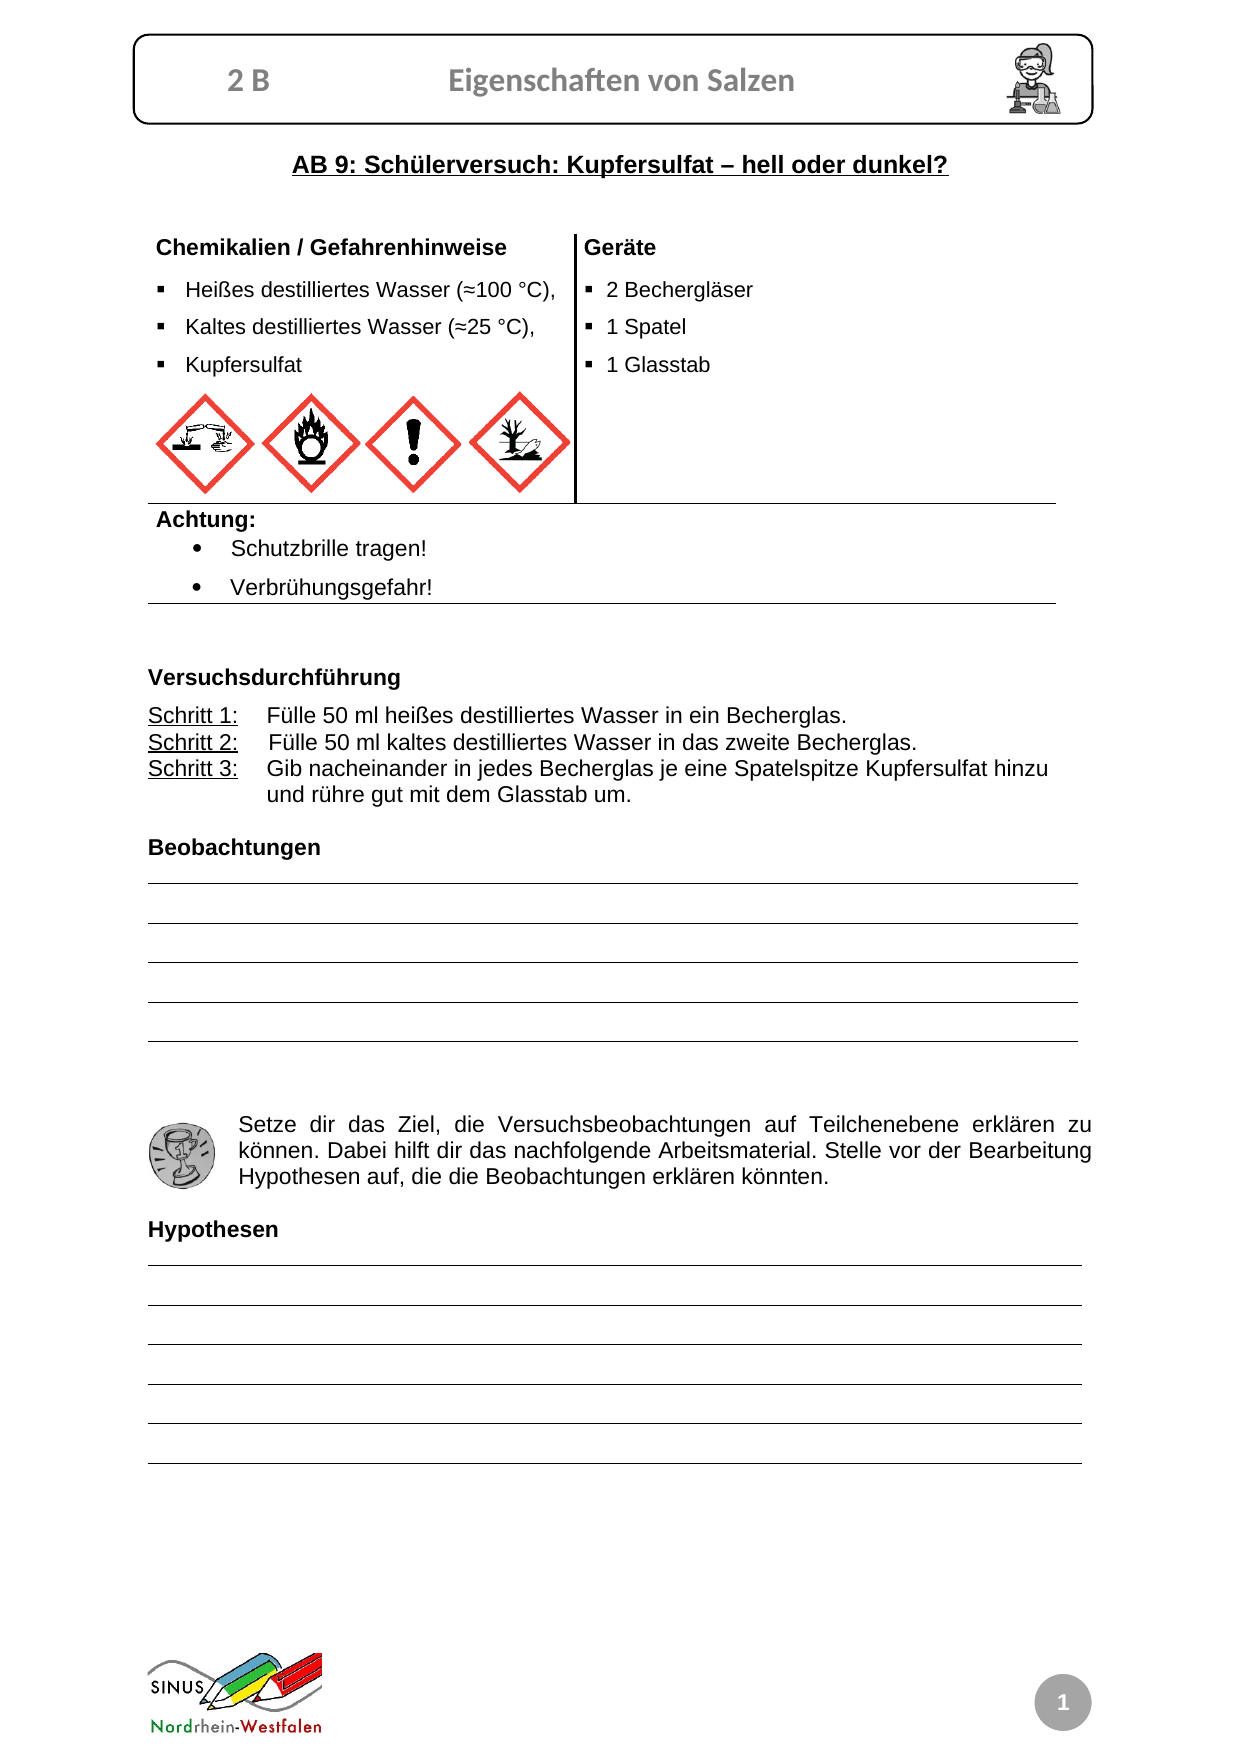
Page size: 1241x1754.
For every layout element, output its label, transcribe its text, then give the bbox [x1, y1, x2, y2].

table_cell Heißes destilliertes Wasser (≈100 °C), Kaltes destilliertes Wasser (≈25 °C), Kupfersulfat [148, 276, 574, 503]
text Beobachtungen [148, 834, 1092, 860]
text Hypothesen [148, 1216, 1092, 1242]
picture [364, 396, 462, 493]
picture [468, 391, 571, 493]
text Setze dir das Ziel, die Versuchsbeobachtungen auf Teilchenebene erklären zu können. Dabei hilft dir das nachfolgende Arbeitsmaterial. Stelle vor der Bearbeitung Hypothesen auf, die die Beobachtungen erklären könnten. [148, 1111, 1092, 1189]
table_header Chemikalien / Gefahrenhinweise [148, 234, 574, 276]
picture [261, 393, 361, 493]
table_cell 2 Bechergläser 1 Spatel 1 Glasstab [577, 276, 1056, 503]
text Schritt 1: Fülle 50 ml heißes destilliertes Wasser in ein Becherglas. [148, 702, 1092, 729]
picture [155, 393, 255, 494]
table_cell Achtung: Schutzbrille tragen! Verbrühungsgefahr! [148, 504, 1056, 603]
text Schritt 3: Gib nacheinander in jedes Becherglas je eine Spatelspitze Kupfersulfat hinzu und rühre gut mit dem Glasstab um. [148, 755, 1092, 808]
picture [147, 1653, 322, 1737]
picture [993, 28, 1062, 114]
subtitle Versuchsdurchführung [148, 663, 1092, 690]
subtitle AB 9: Schülerversuch: Kupfersulfat – hell oder dunkel? [148, 149, 1092, 178]
text Schritt 2: Fülle 50 ml kaltes destilliertes Wasser in das zweite Becherglas. [148, 729, 1092, 755]
table_header Geräte [577, 234, 1056, 276]
